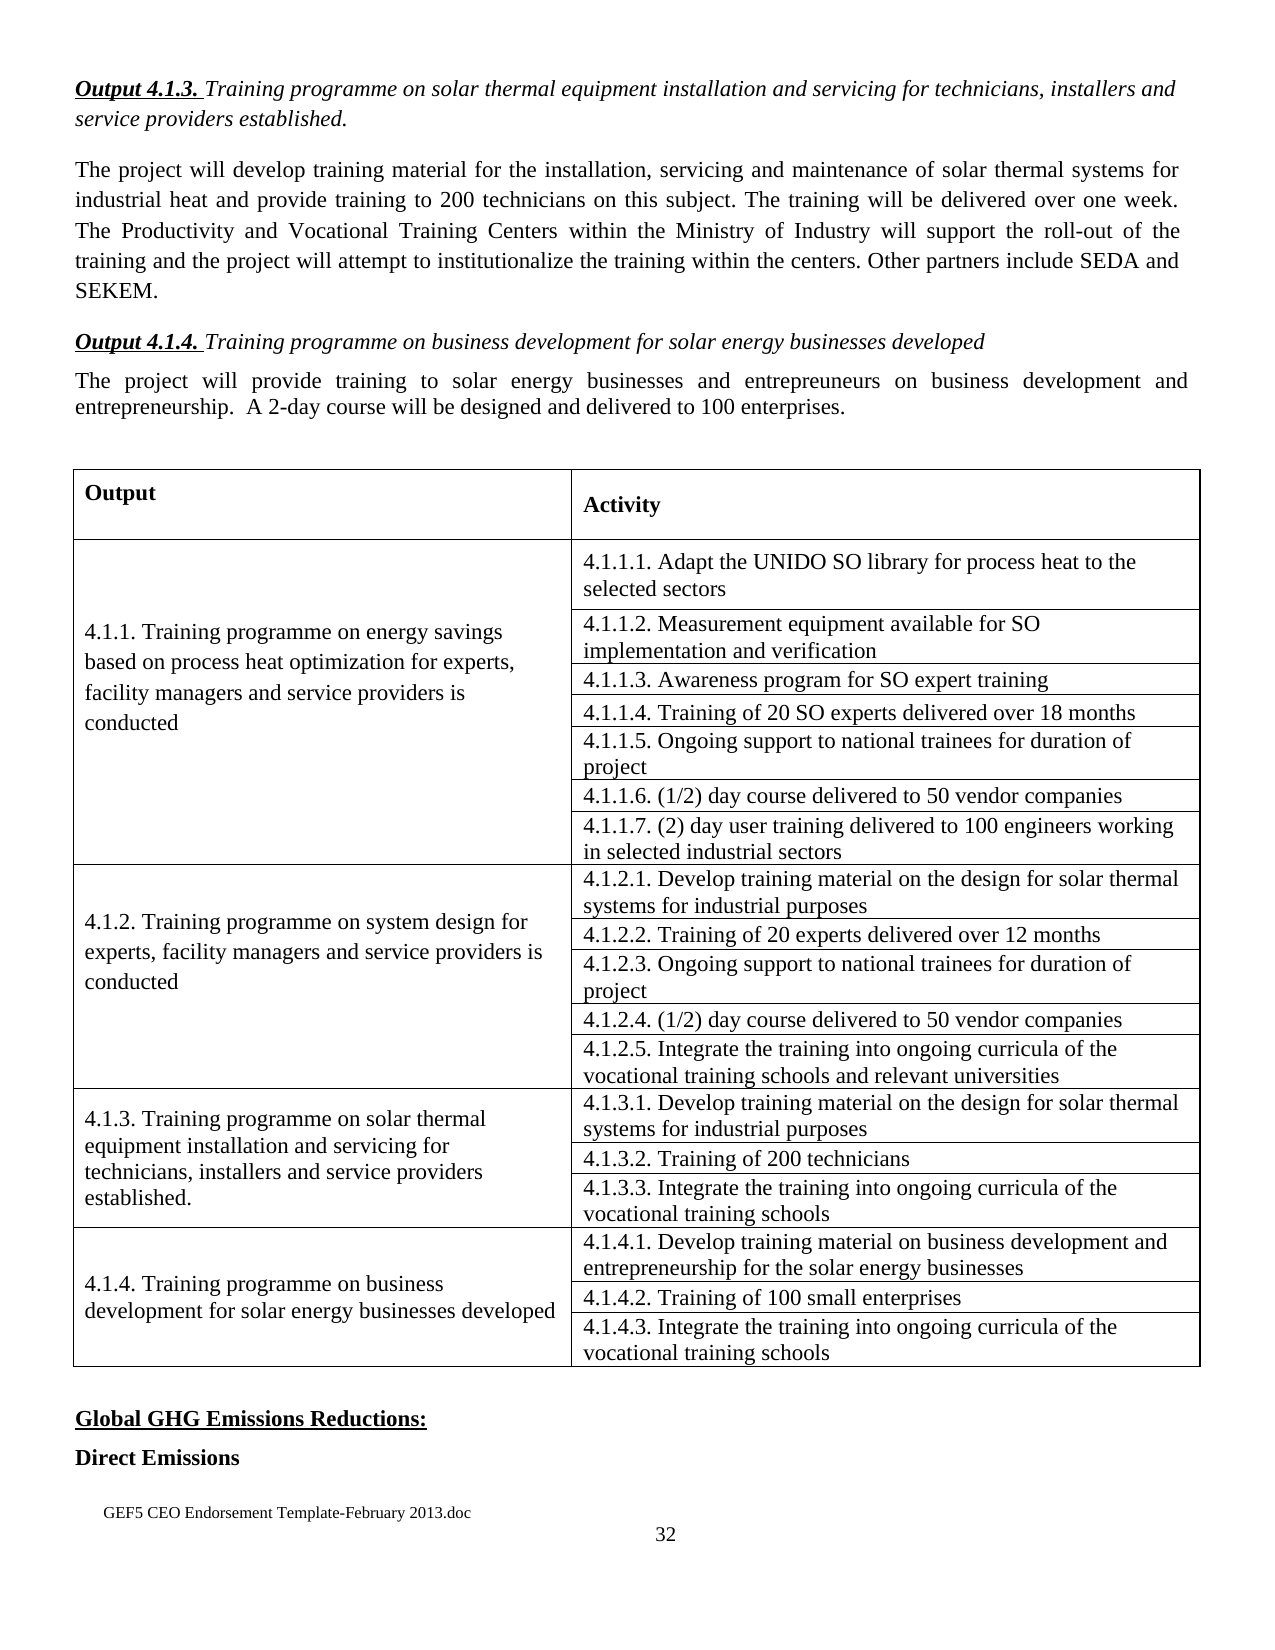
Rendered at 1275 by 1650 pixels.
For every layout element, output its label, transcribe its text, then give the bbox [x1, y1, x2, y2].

table_cell 4.1.2.1. Develop training material on the design for solar thermal systems for industrial purposes [572, 865, 1199, 918]
table_cell 4.1.1.2. Measurement equipment available for SO implementation and verification [572, 610, 1199, 663]
table_cell 4.1.3.1. Develop training material on the design for solar thermal systems for industrial purposes [572, 1089, 1199, 1142]
text The project will develop training material for the installation, servicing and maintenance of solar thermal systems for industrial heat and provide training to 200 technicians on this subject. The training will be delivered over one week. The Productivity and Vocational Training Centers within the Ministry of Industry will support the roll-out of the training and the project will attempt to institutionalize the training within the centers. Other partners include SEDA and SEKEM. [75, 156, 1181, 303]
table_cell 4.1.1.6. (1/2) day course delivered to 50 vendor companies [572, 780, 1199, 811]
table_header Activity [572, 470, 1199, 539]
table_cell 4.1.1.4. Training of 20 SO experts delivered over 18 months [572, 695, 1199, 726]
table_cell 4.1.3.2. Training of 200 technicians [572, 1143, 1199, 1173]
text Direct Emissions [75, 1444, 1191, 1471]
table_cell 4.1.1.1. Adapt the UNIDO SO library for process heat to the selected sectors [572, 540, 1199, 609]
table_cell 4.1.3.3. Integrate the training into ongoing curricula of the vocational training schools [572, 1174, 1199, 1227]
table_cell 4.1.4.2. Training of 100 small enterprises [572, 1282, 1199, 1312]
table_cell 4.1.1.5. Ongoing support to national trainees for duration of project [572, 727, 1199, 779]
text Global GHG Emissions Reductions: [75, 1406, 1181, 1432]
table_cell 4.1.2.5. Integrate the training into ongoing curricula of the vocational training schools and relevant universities [572, 1035, 1199, 1088]
table_cell 4.1.2. Training programme on system design for experts, facility managers and service providers is conducted [74, 865, 571, 1088]
text Output 4.1.4. Training programme on business development for solar energy businesses developed [75, 328, 1181, 354]
table_cell 4.1.4.1. Develop training material on business development and entrepreneurship for the solar energy businesses [572, 1228, 1199, 1281]
table_cell 4.1.2.3. Ongoing support to national trainees for duration of project [572, 950, 1199, 1003]
table_cell 4.1.4.3. Integrate the training into ongoing curricula of the vocational training schools [572, 1313, 1199, 1366]
table_cell 4.1.2.2. Training of 20 experts delivered over 12 months [572, 919, 1199, 949]
table_cell 4.1.1. Training programme on energy savings based on process heat optimization for experts, facility managers and service providers is conducted [74, 540, 571, 864]
table_cell 4.1.1.3. Awareness program for SO expert training [572, 664, 1199, 694]
text The project will provide training to solar energy businesses and entrepreuneurs on business development and entrepreneurship. A 2-day course will be designed and delivered to 100 enterprises. [75, 367, 1191, 420]
table_header Output [74, 470, 571, 539]
table_cell 4.1.3. Training programme on solar thermal equipment installation and servicing for technicians, installers and service providers established. [74, 1089, 571, 1227]
table_cell 4.1.2.4. (1/2) day course delivered to 50 vendor companies [572, 1004, 1199, 1034]
text Output 4.1.3. Training programme on solar thermal equipment installation and servicing for technicians, installers and service providers established. [75, 75, 1181, 132]
table_cell 4.1.1.7. (2) day user training delivered to 100 engineers working in selected industrial sectors [572, 812, 1199, 864]
table_cell 4.1.4. Training programme on business development for solar energy businesses developed [74, 1228, 571, 1366]
